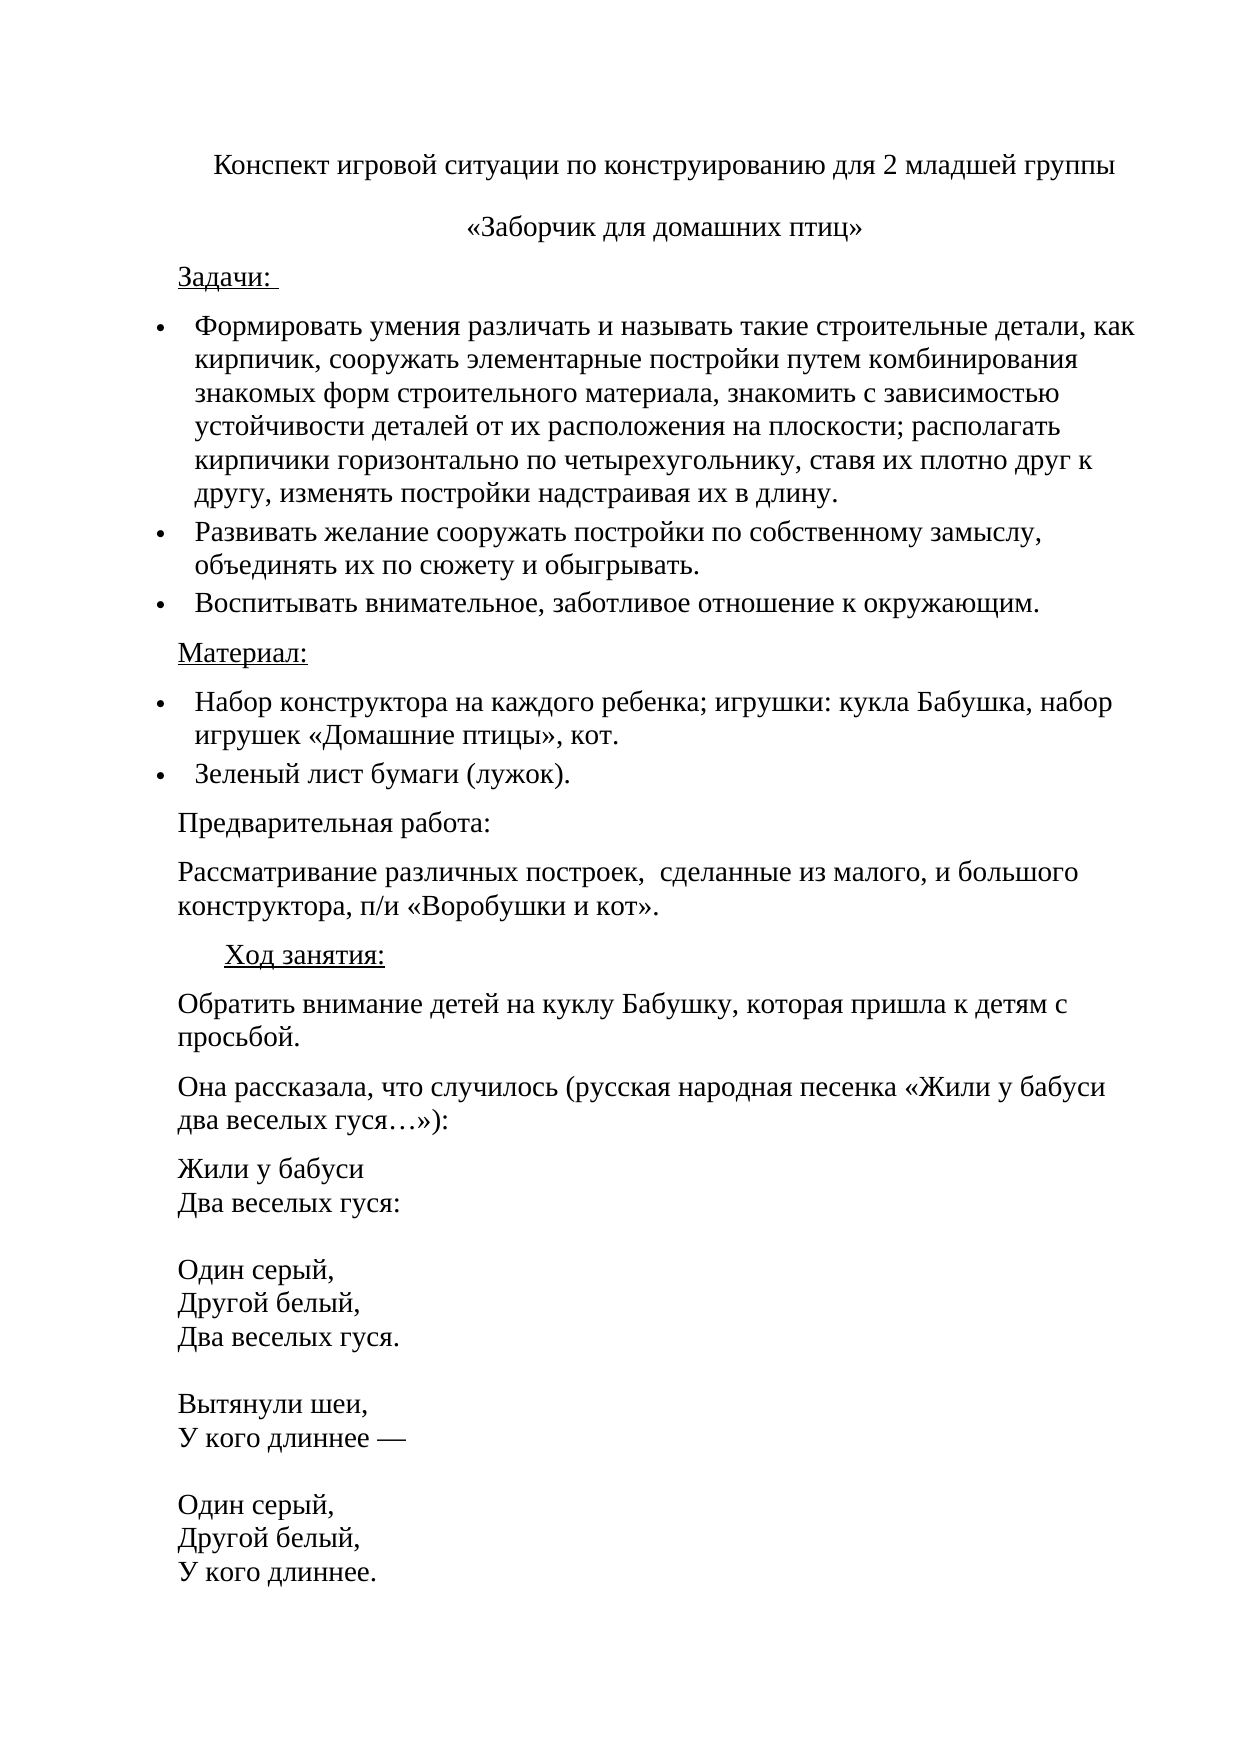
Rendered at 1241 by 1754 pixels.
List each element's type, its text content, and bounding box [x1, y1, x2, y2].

list Зеленый лист бумаги (лужок). [157, 756, 1152, 789]
list Воспитывать внимательное, заботливое отношение к окружающим. [157, 586, 1152, 619]
list Формировать умения различать и называть такие строительные детали, как кирпичик, сооружать элементарные постройки путем комбинирования знакомых форм строительного материала, знакомить с зависимостью устойчивости деталей от их расположения на плоскости; располагать кирпичики горизонтально по четырехугольнику, ставя их плотно друг к другу, изменять постройки надстраивая их в длину. [157, 308, 1152, 509]
text Предварительная работа: [177, 805, 1152, 838]
text «Заборчик для домашних птиц» [177, 196, 1152, 243]
list Набор конструктора на каждого ребенка; игрушки: кукла Бабушка, набор игрушек «Домашние птицы», кот. [157, 684, 1152, 751]
text Она рассказала, что случилось (русская народная песенка «Жили у бабуси два веселых гуся…»): [177, 1069, 1152, 1136]
text Ход занятия: [224, 937, 1152, 970]
text Обратить внимание детей на куклу Бабушку, которая пришла к детям с просьбой. [177, 986, 1152, 1053]
text Задачи: [177, 259, 1152, 292]
text Материал: [177, 635, 1152, 668]
text Рассматривание различных построек, сделанные из малого, и большого конструктора, п/и «Воробушки и кот». [177, 854, 1152, 921]
list Развивать желание сооружать постройки по собственному замыслу, объединять их по сюжету и обыгрывать. [157, 514, 1152, 581]
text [177, 1151, 1152, 1587]
text Конспект игровой ситуации по конструированию для 2 младшей группы [177, 134, 1152, 181]
